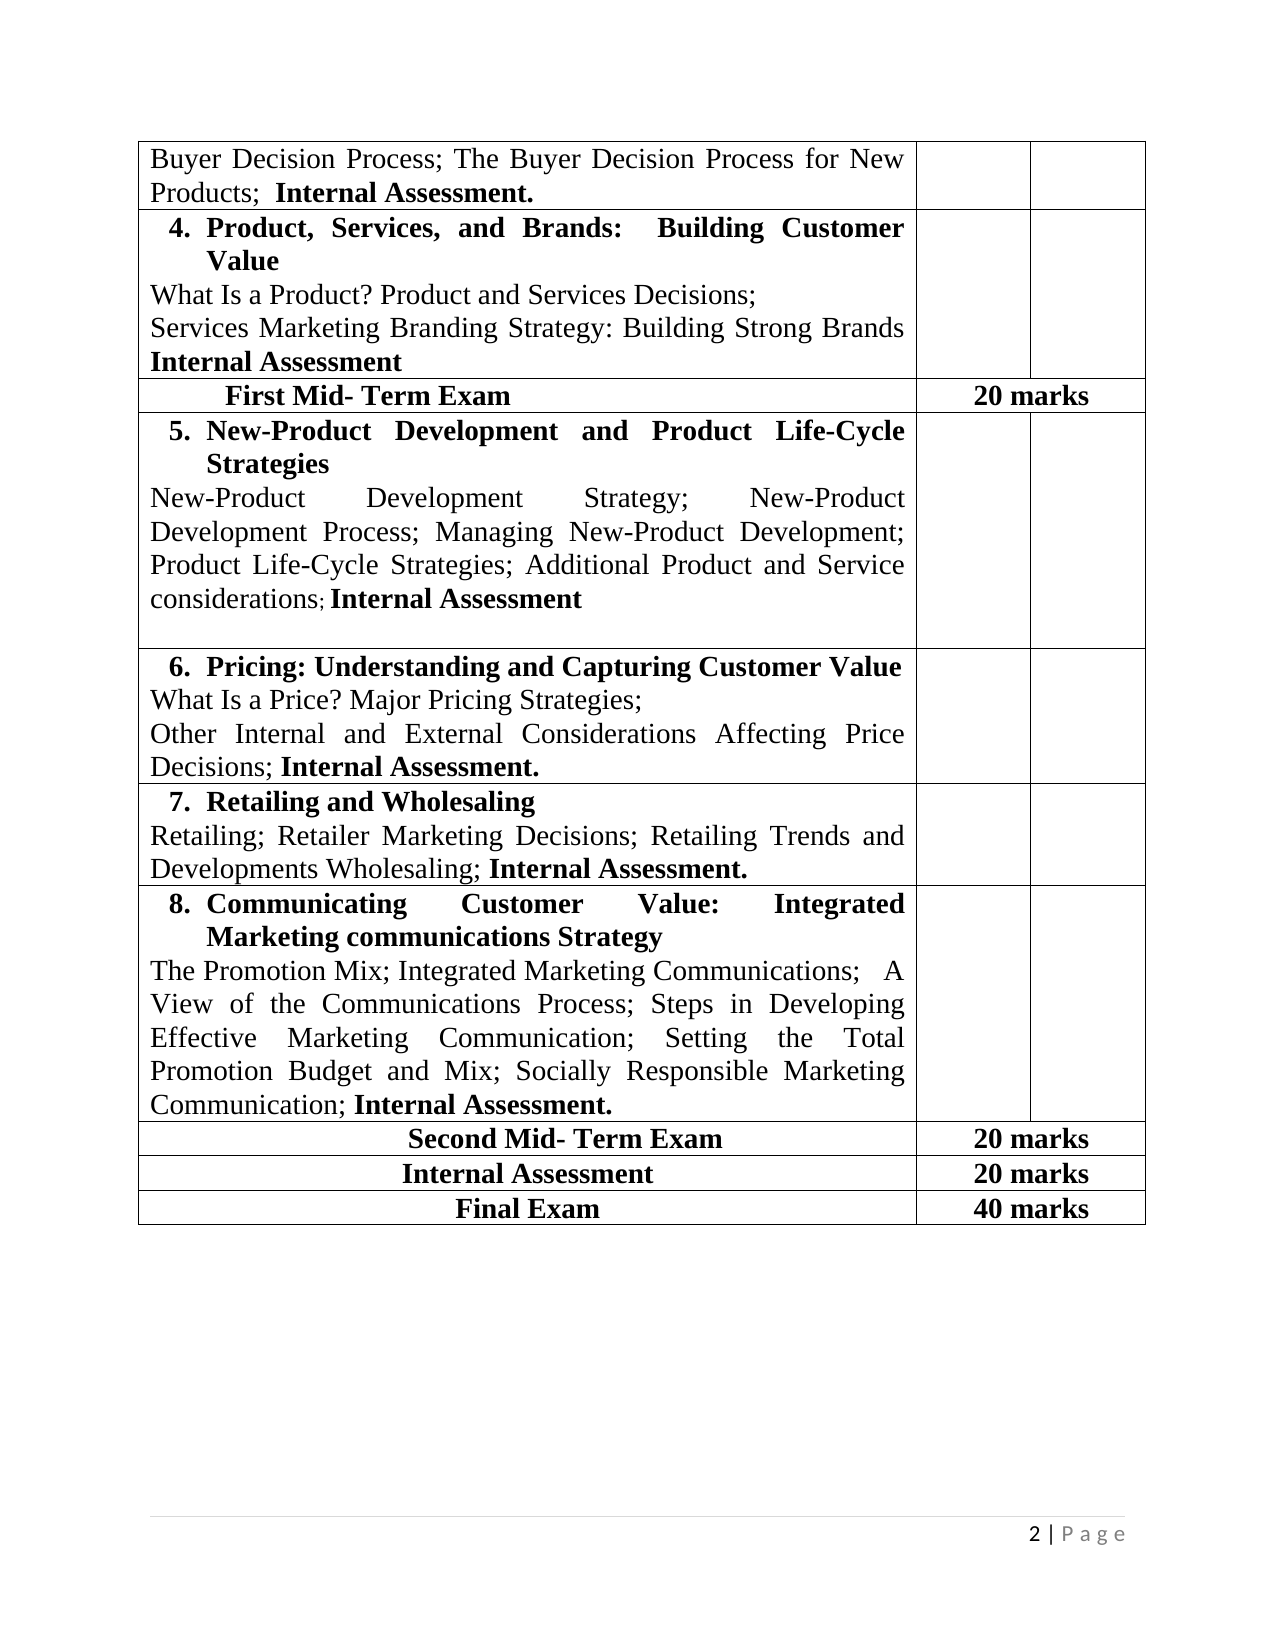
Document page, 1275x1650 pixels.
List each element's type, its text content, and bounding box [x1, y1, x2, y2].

table_cell [917, 886, 1030, 1121]
table_cell New-Product Development and Product Life-Cycle Strategies New-Product Development Strategy; New-Product Development Process; Managing New-Product Development; Product Life-Cycle Strategies; Additional Product and Service considerations; Internal Assessment [139, 413, 916, 648]
table_cell 20 marks [917, 1122, 1145, 1155]
table_cell [1031, 886, 1145, 1121]
table_cell [917, 413, 1030, 648]
table_cell Retailing and Wholesaling Retailing; Retailer Marketing Decisions; Retailing Trends and Developments Wholesaling; Internal Assessment. [139, 784, 916, 885]
table_cell [917, 649, 1030, 783]
table_cell [1031, 649, 1145, 783]
table_cell [1031, 210, 1145, 377]
table_cell [1031, 413, 1145, 648]
table_cell Final Exam [139, 1191, 916, 1224]
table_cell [139, 142, 916, 209]
table_cell Second Mid- Term Exam [139, 1122, 916, 1155]
table_cell Product, Services, and Brands: Building Customer Value What Is a Product? Product and Services Decisions; Services Marketing Branding Strategy: Building Strong Brands Internal Assessment [139, 210, 916, 377]
table_cell First Mid- Term Exam [139, 379, 916, 412]
table_cell Communicating Customer Value: Integrated Marketing communications Strategy The Promotion Mix; Integrated Marketing Communications; A View of the Communications Process; Steps in Developing Effective Marketing Communication; Setting the Total Promotion Budget and Mix; Socially Responsible Marketing Communication; Internal Assessment. [139, 886, 916, 1121]
table_cell 20 marks [917, 1156, 1145, 1190]
table_cell [1031, 784, 1145, 885]
table_cell Pricing: Understanding and Capturing Customer Value What Is a Price? Major Pricing Strategies; Other Internal and External Considerations Affecting Price Decisions; Internal Assessment. [139, 649, 916, 783]
table_cell [917, 210, 1030, 377]
table_cell [917, 142, 1030, 209]
table_cell [1031, 142, 1145, 209]
table_cell 40 marks [917, 1191, 1145, 1224]
table_cell [917, 784, 1030, 885]
table_cell 20 marks [917, 379, 1145, 412]
table_cell Internal Assessment [139, 1156, 916, 1190]
